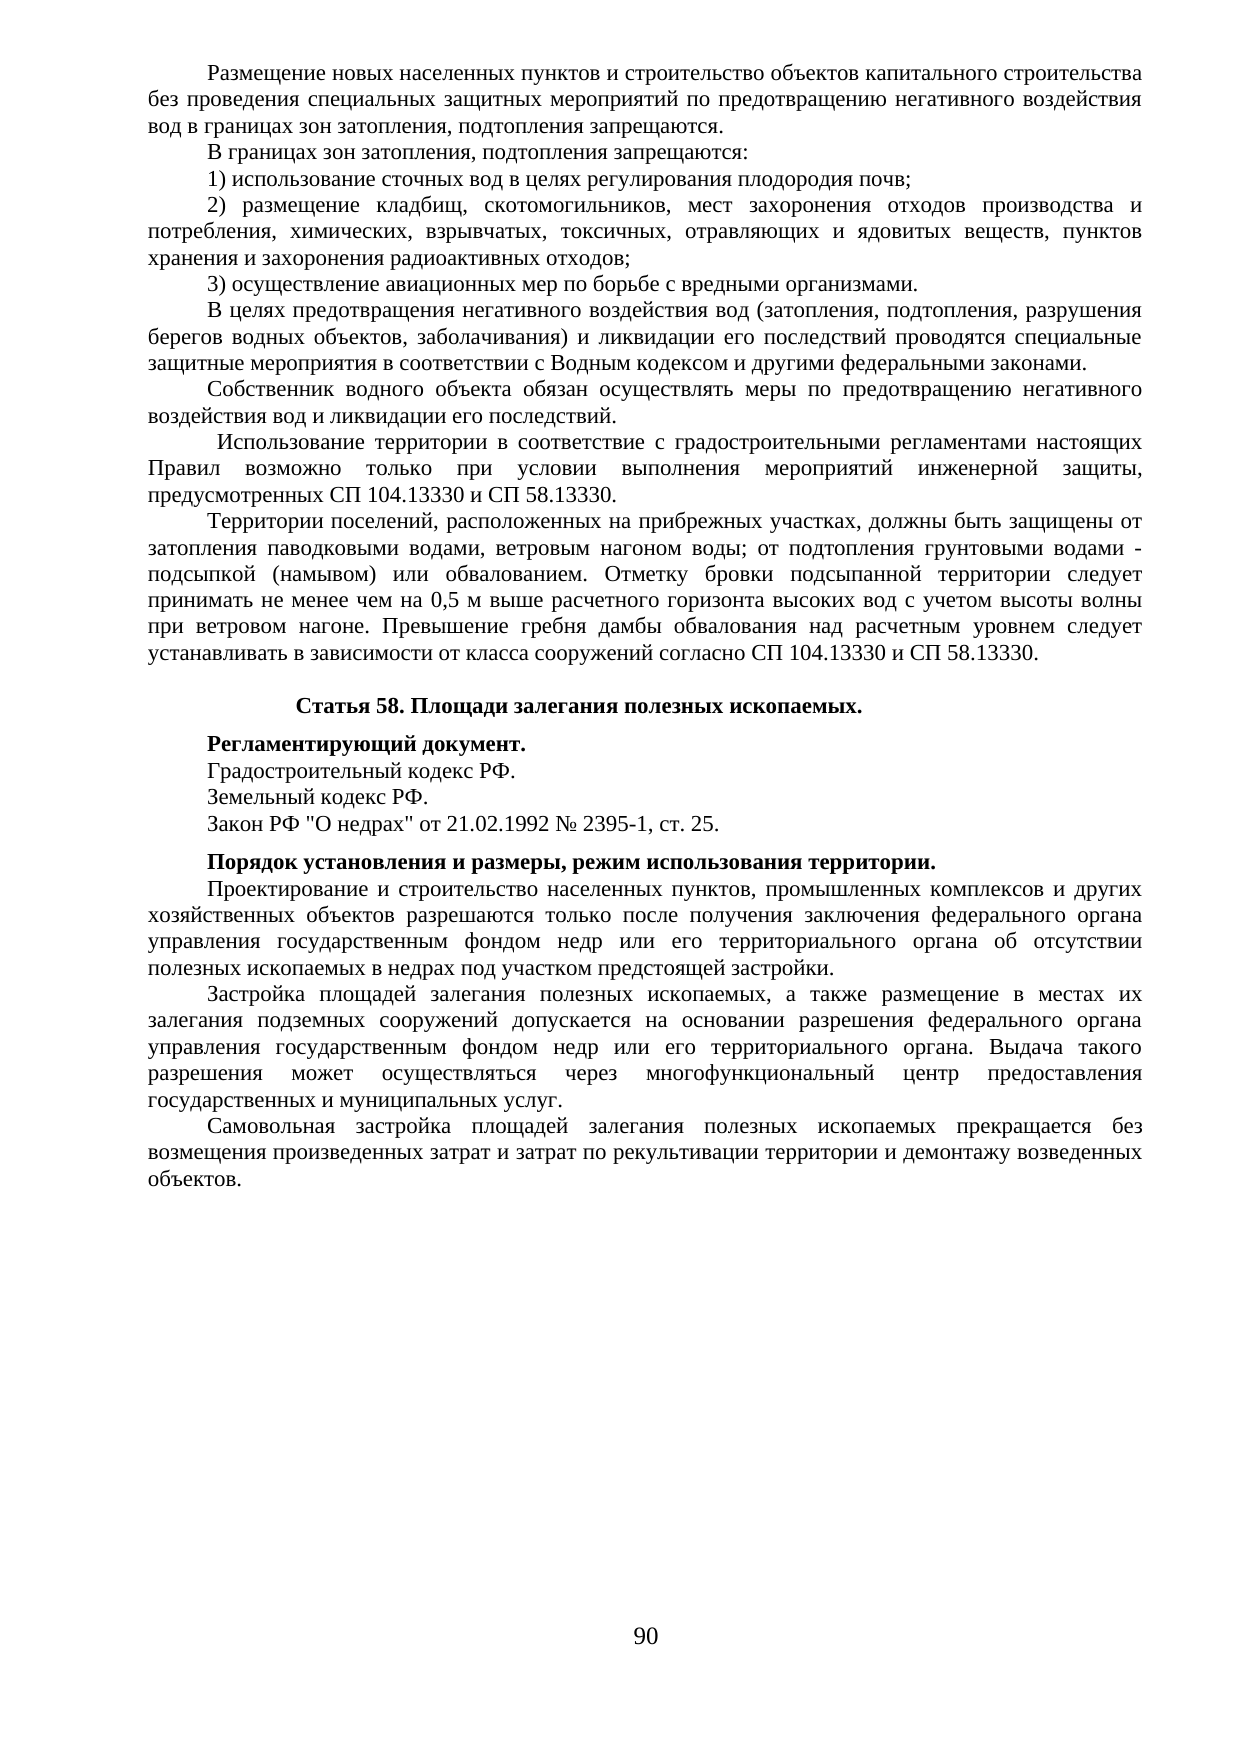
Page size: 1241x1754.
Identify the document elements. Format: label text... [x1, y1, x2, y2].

text 3) осуществление авиационных мер по борьбе с вредными организмами. [148, 270, 1144, 296]
text Самовольная застройка площадей залегания полезных ископаемых прекращается без возмещения произведенных затрат и затрат по рекультивации территории и демонтажу возведенных объектов. [148, 1112, 1144, 1191]
subtitle Статья 58. Площади залегания полезных ископаемых. [222, 692, 1144, 718]
text Закон РФ "О недрах" от 21.02.1992 № 2395-1, ст. 25. [148, 809, 1144, 836]
text Земельный кодекс РФ. [148, 783, 1144, 809]
text Собственник водного объекта обязан осуществлять меры по предотвращению негативного воздействия вод и ликвидации его последствий. [148, 375, 1144, 428]
text Территории поселений, расположенных на прибрежных участках, должны быть защищены от затопления паводковыми водами, ветровым нагоном воды; от подтопления грунтовыми водами - подсыпкой (намывом) или обвалованием. Отметку бровки подсыпанной территории следует принимать не менее чем на 0,5 м выше расчетного горизонта высоких вод с учетом высоты волны при ветровом нагоне. Превышение гребня дамбы обвалования над расчетным уровнем следует устанавливать в зависимости от класса сооружений согласно СП 104.13330 и СП 58.13330. [148, 507, 1144, 665]
text В границах зон затопления, подтопления запрещаются: [148, 138, 1144, 164]
text Размещение новых населенных пунктов и строительство объектов капитального строительства без проведения специальных защитных мероприятий по предотвращению негативного воздействия вод в границах зон затопления, подтопления запрещаются. [148, 59, 1144, 138]
text Регламентирующий документ. [148, 731, 1144, 757]
text Проектирование и строительство населенных пунктов, промышленных комплексов и других хозяйственных объектов разрешаются только после получения заключения федерального органа управления государственным фондом недр или его территориального органа об отсутствии полезных ископаемых в недрах под участком предстоящей застройки. [148, 875, 1144, 980]
text Порядок установления и размеры, режим использования территории. [148, 848, 1144, 875]
text 1) использование сточных вод в целях регулирования плодородия почв; [148, 164, 1144, 191]
text Застройка площадей залегания полезных ископаемых, а также размещение в местах их залегания подземных сооружений допускается на основании разрешения федерального органа управления государственным фондом недр или его территориального органа. Выдача такого разрешения может осуществляться через многофункциональный центр предоставления государственных и муниципальных услуг. [148, 980, 1144, 1112]
text В целях предотвращения негативного воздействия вод (затопления, подтопления, разрушения берегов водных объектов, заболачивания) и ликвидации его последствий проводятся специальные защитные мероприятия в соответствии с Водным кодексом и другими федеральными законами. [148, 296, 1144, 375]
text 2) размещение кладбищ, скотомогильников, мест захоронения отходов производства и потребления, химических, взрывчатых, токсичных, отравляющих и ядовитых веществ, пунктов хранения и захоронения радиоактивных отходов; [148, 191, 1144, 270]
text Градостроительный кодекс РФ. [148, 757, 1144, 783]
text Использование территории в соответствие с градостроительными регламентами настоящих Правил возможно только при условии выполнения мероприятий инженерной защиты, предусмотренных СП 104.13330 и СП 58.13330. [148, 428, 1144, 507]
